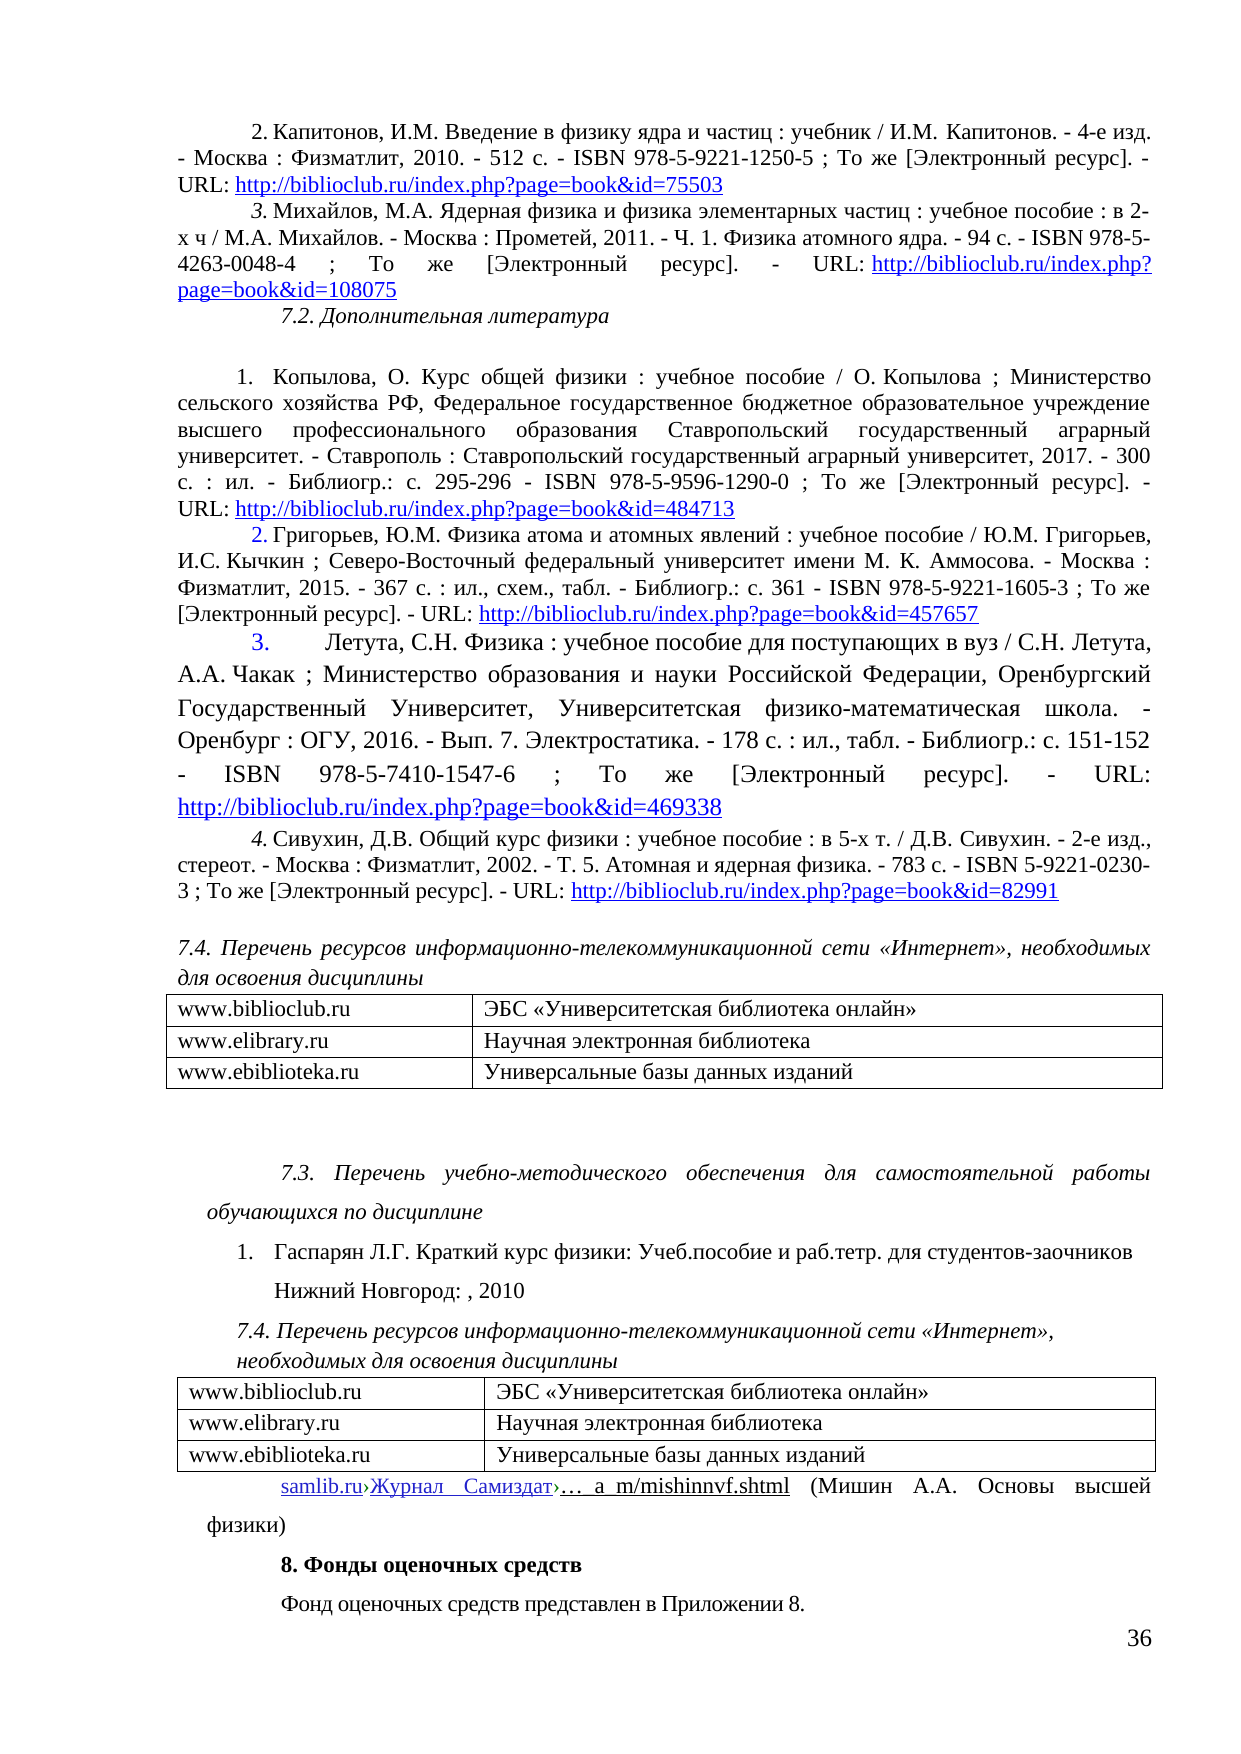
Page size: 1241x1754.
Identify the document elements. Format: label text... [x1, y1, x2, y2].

table_header ЭБС «Университетская библиотека онлайн» [485, 1378, 1155, 1408]
text 7.2. Дополнительная литература [207, 303, 1152, 329]
list Сивухин, Д.В. Общий курс физики : учебное пособие : в 5-х т. / Д.В. Сивухин. - 2-е изд., стереот. - Москва : Физматлит, 2002. - Т. 5. Атомная и ядерная физика. - 783 с. - ISBN 5-9221-0230-3 ; То же [Электронный ресурс]. - URL: http://biblioclub.ru/index.php?page=book&id=82991 [177, 825, 1152, 904]
text 7.4. Перечень ресурсов информационно-телекоммуникационной сети «Интернет», необходимых для освоения дисциплины [236, 1317, 1152, 1373]
text 7.3. Перечень учебно-методического обеспечения для самостоятельной работы обучающихся по дисциплине [207, 1159, 1152, 1225]
table_cell www.ebiblioteka.ru [178, 1441, 484, 1471]
text Фонд оценочных средств представлен в Приложении 8. [207, 1590, 1152, 1617]
table_header ЭБС «Университетская библиотека онлайн» [473, 995, 1162, 1026]
table_cell Научная электронная библиотека [485, 1410, 1155, 1440]
table_cell Научная электронная библиотека [473, 1027, 1162, 1057]
table_cell www.ebiblioteka.ru [167, 1058, 472, 1088]
list Михайлов, М.А. Ядерная физика и физика элементарных частиц : учебное пособие : в 2-х ч / М.А. Михайлов. - Москва : Прометей, 2011. - Ч. 1. Физика атомного ядра. - 94 с. - ISBN 978-5-4263-0048-4 ; То же [Электронный ресурс]. - URL: http://biblioclub.ru/index.php?page=book&id=108075 [177, 197, 1152, 303]
text 8. Фонды оценочных средств [207, 1551, 1152, 1577]
table_cell www.elibrary.ru [167, 1027, 472, 1057]
list Капитонов, И.М. Введение в физику ядра и частиц : учебник / И.М. Капитонов. - 4-е изд. - Москва : Физматлит, 2010. - 512 с. - ISBN 978-5-9221-1250-5 ; То же [Электронный ресурс]. - URL: http://biblioclub.ru/index.php?page=book&id=75503 [177, 118, 1152, 197]
list Григорьев, Ю.М. Физика атома и атомных явлений : учебное пособие / Ю.М. Григорьев, И.С. Кычкин ; Северо-Восточный федеральный университет имени М. К. Аммосова. - Москва : Физматлит, 2015. - 367 с. : ил., схем., табл. - Библиогр.: с. 361 - ISBN 978-5-9221-1605-3 ; То же [Электронный ресурс]. - URL: http://biblioclub.ru/index.php?page=book&id=457657 [177, 521, 1152, 627]
table_cell www.elibrary.ru [178, 1410, 484, 1440]
table_header www.biblioclub.ru [167, 995, 472, 1026]
text samlib.ru›Журнал Самиздат›…_a_m/mishinnvf.shtml (Мишин А.А. Основы высшей физики) [207, 1472, 1152, 1538]
table_cell Универсальные базы данных изданий [485, 1441, 1155, 1471]
table_header www.biblioclub.ru [178, 1378, 484, 1408]
text 7.4. Перечень ресурсов информационно-телекоммуникационной сети «Интернет», необходимых для освоения дисциплины [177, 934, 1152, 991]
list Гаспарян Л.Г. Краткий курс физики: Учеб.пособие и раб.тетр. для студентов-заочников Нижний Новгород: , 2010 [236, 1238, 1152, 1304]
list Летута, С.Н. Физика : учебное пособие для поступающих в вуз / С.Н. Летута, А.А. Чакак ; Министерство образования и науки Российской Федерации, Оренбургский Государственный Университет, Университетская физико-математическая школа. - Оренбург : ОГУ, 2016. - Вып. 7. Электростатика. - 178 с. : ил., табл. - Библиогр.: с. 151-152 - ISBN 978-5-7410-1547-6 ; То же [Электронный ресурс]. - URL: http://biblioclub.ru/index.php?page=book&id=469338 [177, 627, 1152, 820]
table_cell Универсальные базы данных изданий [473, 1058, 1162, 1088]
list Копылова, О. Курс общей физики : учебное пособие / О. Копылова ; Министерство сельского хозяйства РФ, Федеральное государственное бюджетное образовательное учреждение высшего профессионального образования Ставропольский государственный аграрный университет. - Ставрополь : Ставропольский государственный аграрный университет, 2017. - 300 с. : ил. - Библиогр.: с. 295-296 - ISBN 978-5-9596-1290-0 ; То же [Электронный ресурс]. - URL: http://biblioclub.ru/index.php?page=book&id=484713 [177, 363, 1152, 521]
